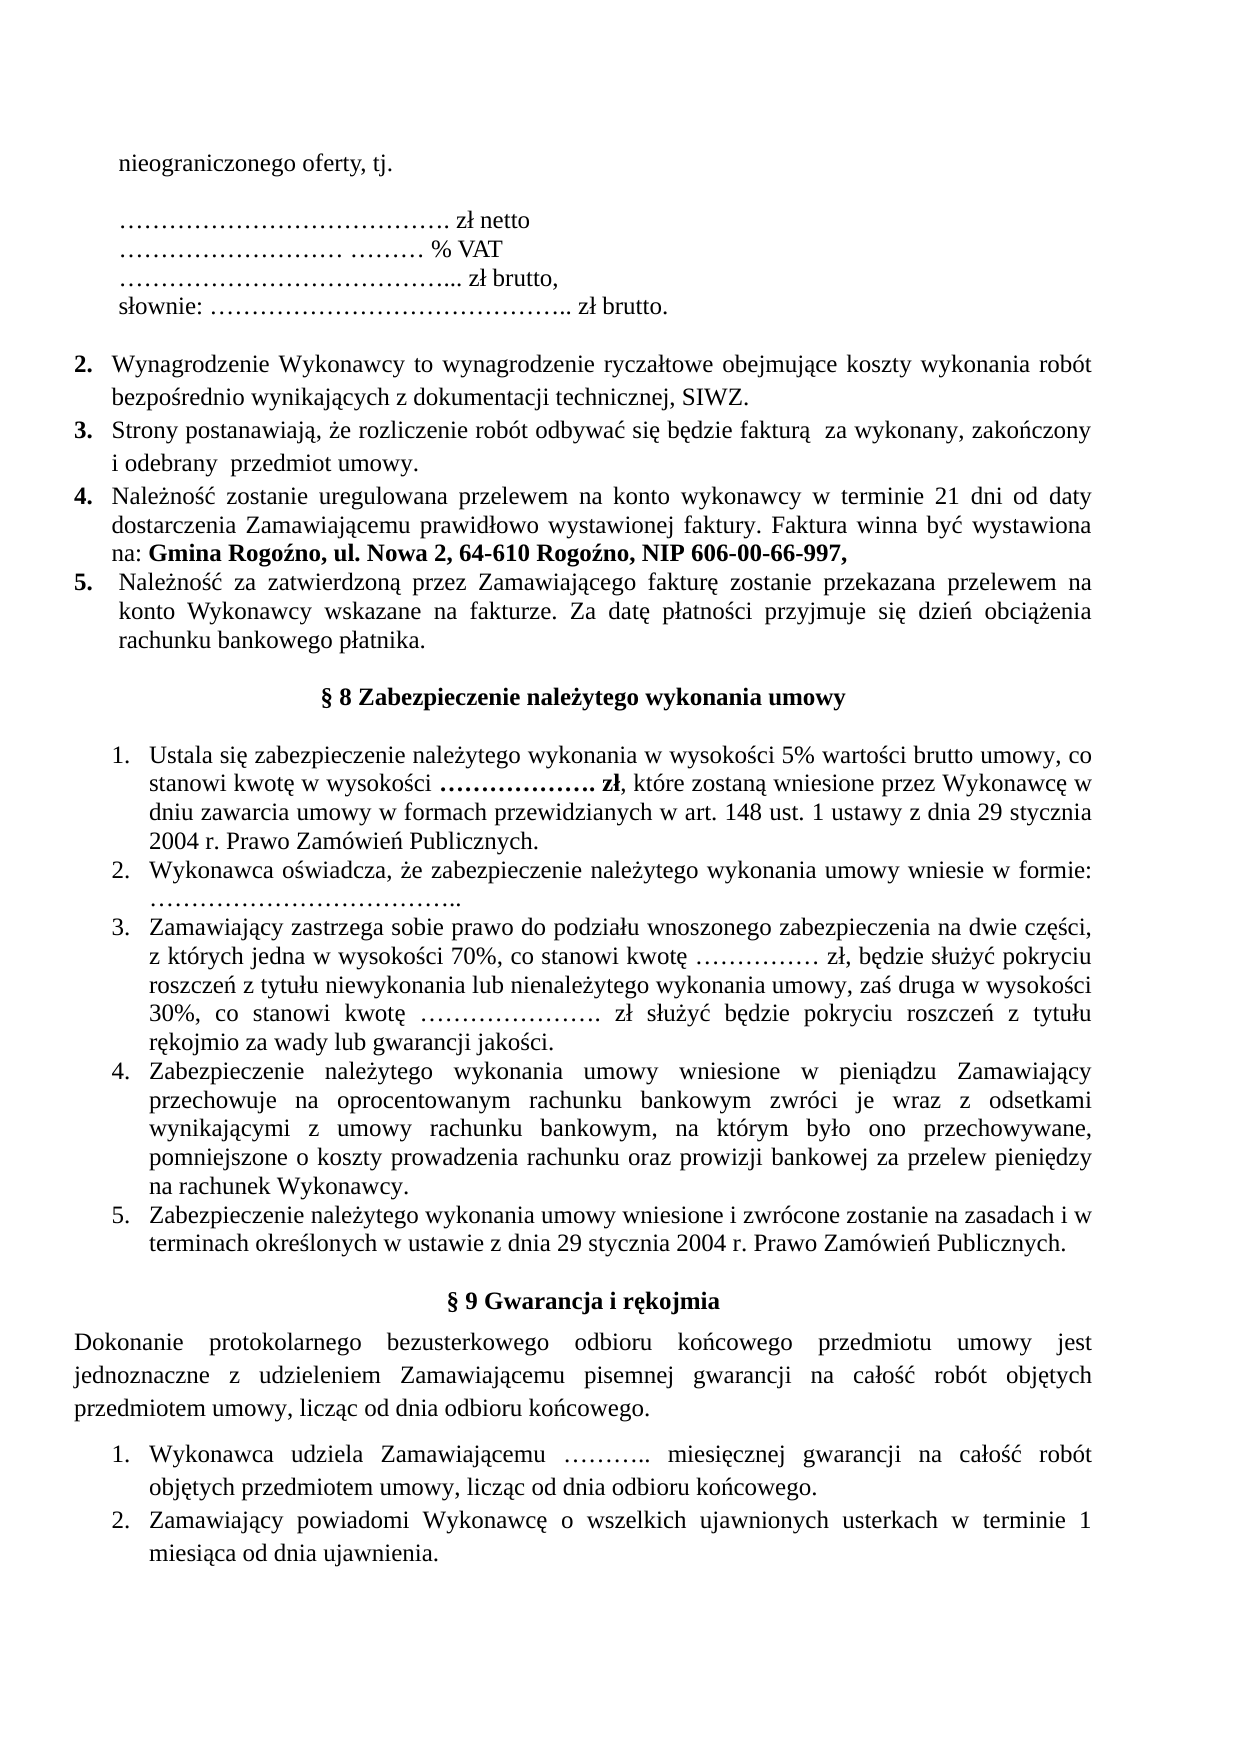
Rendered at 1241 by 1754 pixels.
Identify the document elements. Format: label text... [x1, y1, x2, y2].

text Dokonanie protokolarnego bezusterkowego odbioru końcowego przedmiotu umowy jest jednoznaczne z udzieleniem Zamawiającemu pisemnej gwarancji na całość robót objętych przedmiotem umowy, licząc od dnia odbioru końcowego. [74, 1327, 1093, 1422]
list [74, 148, 1093, 176]
text …………………………………... zł brutto, [118, 263, 1093, 291]
list Zamawiający powiadomi Wykonawcę o wszelkich ujawnionych usterkach w terminie 1 miesiąca od dnia ujawnienia. [111, 1505, 1093, 1567]
list Należność zostanie uregulowana przelewem na konto wykonawcy w terminie 21 dni od daty dostarczenia Zamawiającemu prawidłowo wystawionej faktury. Faktura winna być wystawiona na: Gmina Rogoźno, ul. Nowa 2, 64-610 Rogoźno, NIP 606-00-66-997, [74, 481, 1093, 567]
text …………………………………. zł netto [118, 205, 1093, 234]
list Zabezpieczenie należytego wykonania umowy wniesione i zwrócone zostanie na zasadach i w terminach określonych w ustawie z dnia 29 stycznia 2004 r. Prawo Zamówień Publicznych. [111, 1200, 1093, 1257]
list Należność za zatwierdzoną przez Zamawiającego fakturę zostanie przekazana przelewem na konto Wykonawcy wskazane na fakturze. Za datę płatności przyjmuje się dzień obciążenia rachunku bankowego płatnika. [74, 567, 1093, 653]
list Ustala się zabezpieczenie należytego wykonania w wysokości 5% wartości brutto umowy, co stanowi kwotę w wysokości ………………. zł, które zostaną wniesione przez Wykonawcę w dniu zawarcia umowy w formach przewidzianych w art. 148 ust. 1 ustawy z dnia 29 stycznia 2004 r. Prawo Zamówień Publicznych. [111, 740, 1093, 855]
text § 8 Zabezpieczenie należytego wykonania umowy [74, 682, 1093, 711]
list Wynagrodzenie Wykonawcy to wynagrodzenie ryczałtowe obejmujące koszty wykonania robót bezpośrednio wynikających z dokumentacji technicznej, SIWZ. [74, 349, 1093, 411]
text § 9 Gwarancja i rękojmia [74, 1286, 1093, 1315]
list Wykonawca udziela Zamawiającemu ……….. miesięcznej gwarancji na całość robót objętych przedmiotem umowy, licząc od dnia odbioru końcowego. [111, 1439, 1093, 1501]
list Strony postanawiają, że rozliczenie robót odbywać się będzie fakturą za wykonany, zakończony i odebrany przedmiot umowy. [74, 415, 1093, 477]
list Wykonawca oświadcza, że zabezpieczenie należytego wykonania umowy wniesie w formie: ……………………………….. [111, 855, 1093, 912]
list Zamawiający zastrzega sobie prawo do podziału wnoszonego zabezpieczenia na dwie części, z których jedna w wysokości 70%, co stanowi kwotę …………… zł, będzie służyć pokryciu roszczeń z tytułu niewykonania lub nienależytego wykonania umowy, zaś druga w wysokości 30%, co stanowi kwotę …………………. zł służyć będzie pokryciu roszczeń z tytułu rękojmio za wady lub gwarancji jakości. [111, 912, 1093, 1056]
text słownie: …………………………………….. zł brutto. [118, 291, 1093, 320]
list Zabezpieczenie należytego wykonania umowy wniesione w pieniądzu Zamawiający przechowuje na oprocentowanym rachunku bankowym zwróci je wraz z odsetkami wynikającymi z umowy rachunku bankowym, na którym było ono przechowywane, pomniejszone o koszty prowadzenia rachunku oraz prowizji bankowej za przelew pieniędzy na rachunek Wykonawcy. [111, 1056, 1093, 1200]
text ……………………… ……… % VAT [118, 234, 1093, 263]
